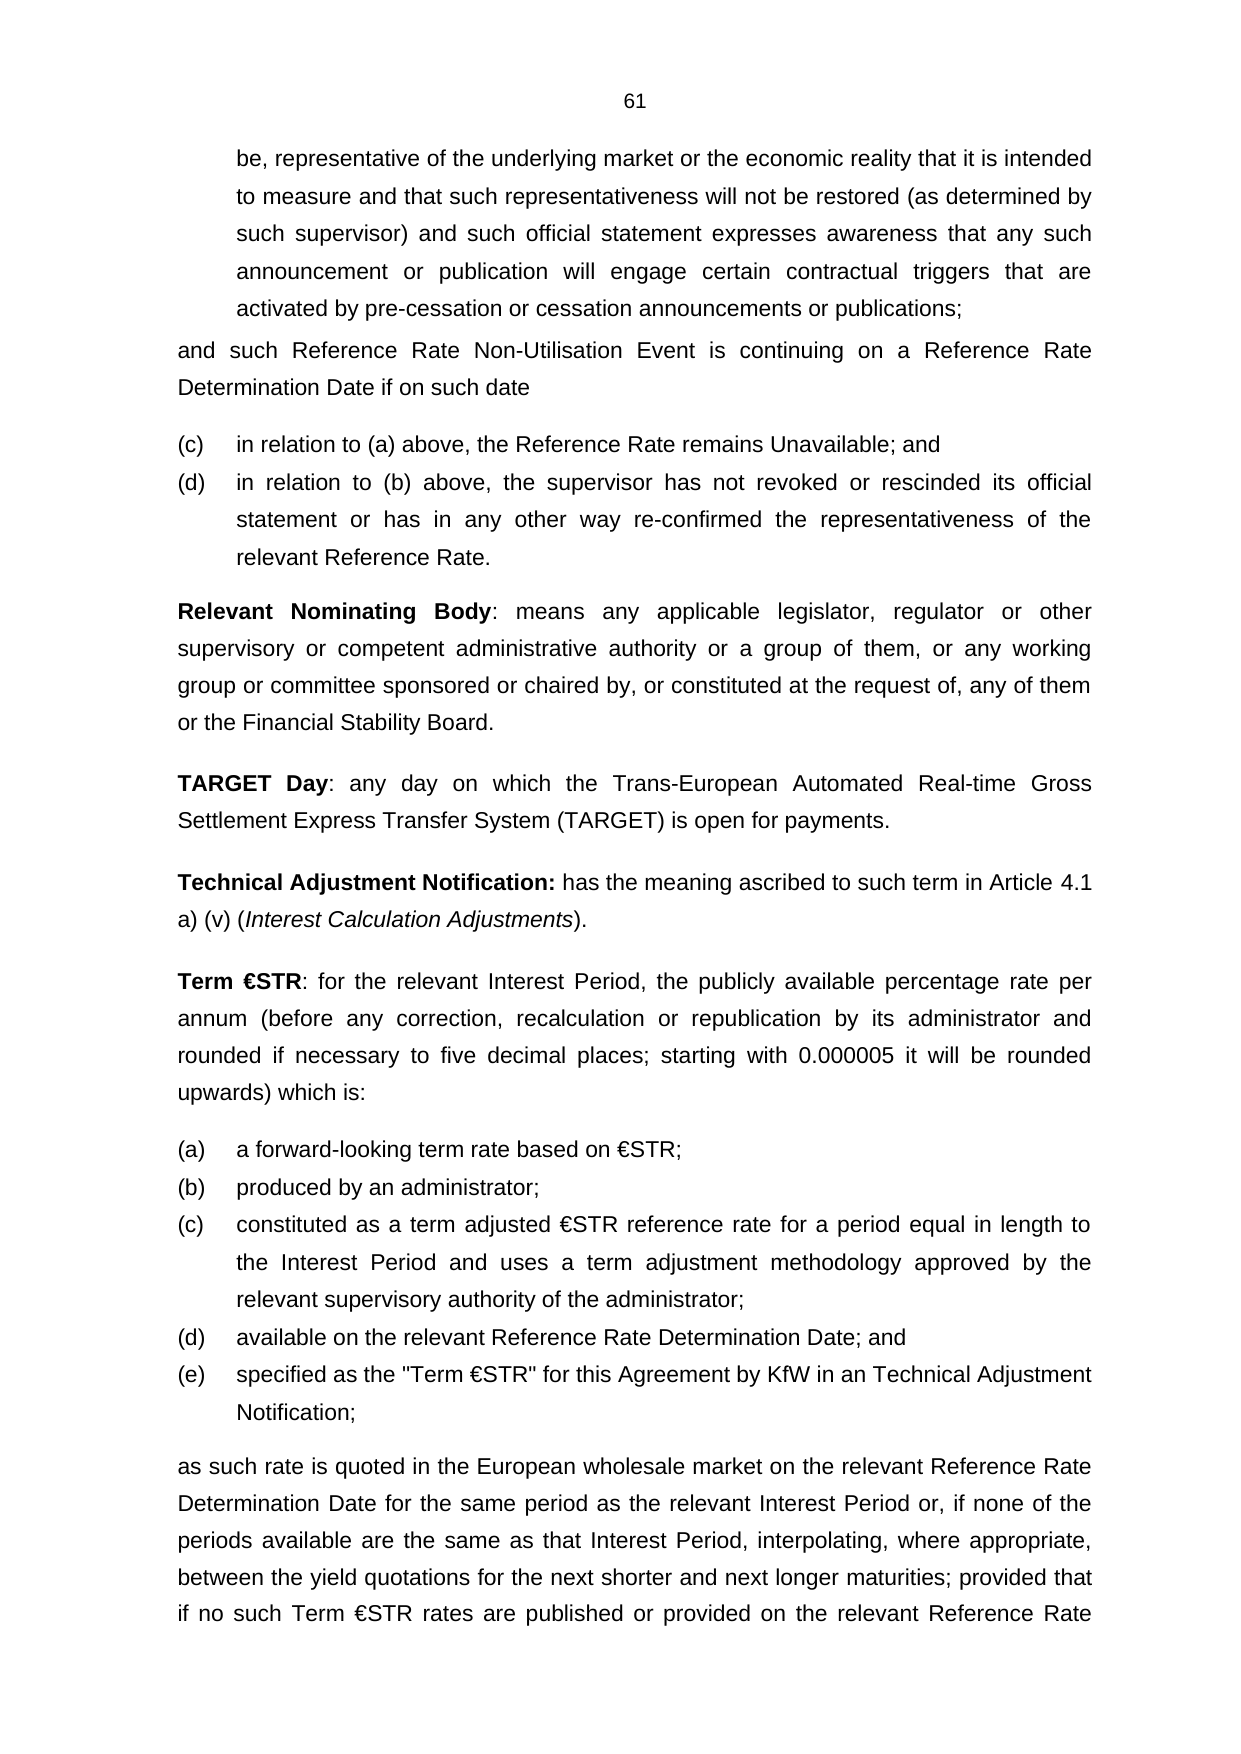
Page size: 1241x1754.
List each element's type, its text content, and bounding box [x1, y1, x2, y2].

list specified as the "Term €STR" for this Agreement by KfW in an Technical Adjustment Notification; [177, 1353, 1092, 1428]
text Relevant Nominating Body: means any applicable legislator, regulator or other supervisory or competent administrative authority or a group of them, or any working group or committee sponsored or chaired by, or constituted at the request of, any of them or the Financial Stability Board. [177, 598, 1092, 735]
text and such Reference Rate Non-Utilisation Event is continuing on a Reference Rate Determination Date if on such date [177, 337, 1092, 400]
list in relation to (a) above, the Reference Rate remains Unavailable; and [177, 423, 1092, 460]
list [177, 137, 1092, 324]
text Technical Adjustment Notification: has the meaning ascribed to such term in Article 4.1 a) (v) (Interest Calculation Adjustments). [177, 869, 1092, 932]
list available on the relevant Reference Rate Determination Date; and [177, 1315, 1092, 1353]
list produced by an administrator; [177, 1165, 1092, 1203]
list a forward-looking term rate based on €STR; [177, 1128, 1092, 1165]
text Term €STR: for the relevant Interest Period, the publicly available percentage rate per annum (before any correction, recalculation or republication by its administrator and rounded if necessary to five decimal places; starting with 0.000005 it will be rounded upwards) which is: [177, 968, 1092, 1105]
list constituted as a term adjusted €STR reference rate for a period equal in length to the Interest Period and uses a term adjustment methodology approved by the relevant supervisory authority of the administrator; [177, 1203, 1092, 1315]
list in relation to (b) above, the supervisor has not revoked or rescinded its official statement or has in any other way re-confirmed the representativeness of the relevant Reference Rate. [177, 460, 1092, 573]
text TARGET Day: any day on which the Trans-European Automated Real-time Gross Settlement Express Transfer System (TARGET) is open for payments. [177, 770, 1092, 833]
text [177, 1453, 1092, 1627]
